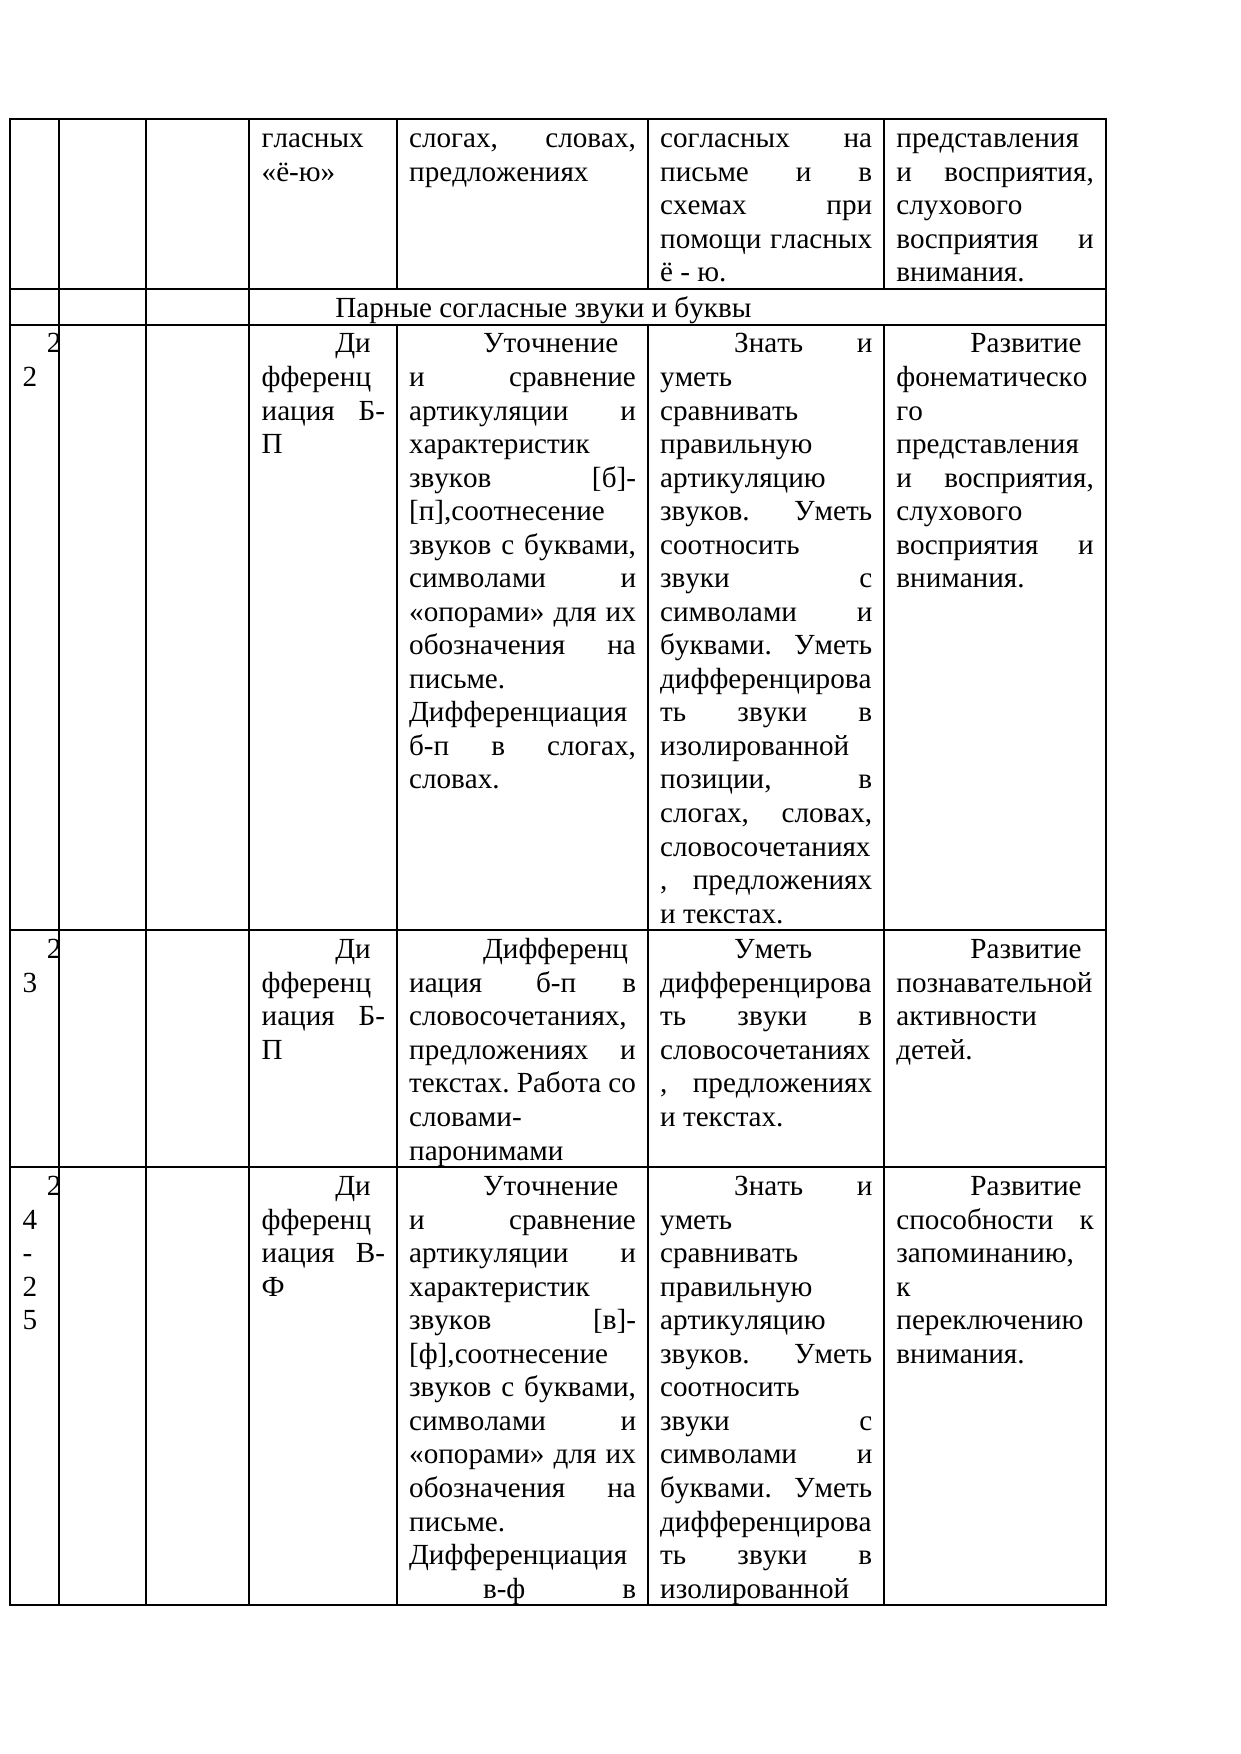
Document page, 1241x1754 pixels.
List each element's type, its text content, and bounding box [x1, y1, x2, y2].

table_cell [11, 290, 58, 323]
table_cell 21 [11, 120, 58, 288]
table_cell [649, 1168, 883, 1604]
table_cell 22 [11, 326, 58, 929]
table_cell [885, 1168, 1105, 1604]
table_cell Развитие фонематического представления и восприятия, слухового восприятия и внимания. [885, 326, 1105, 929]
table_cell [398, 120, 647, 288]
table_cell [147, 290, 248, 323]
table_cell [649, 120, 883, 288]
table_cell [60, 1168, 145, 1604]
table_cell [60, 326, 145, 929]
table_cell 24-25 [11, 1168, 58, 1604]
table_cell Дифференциация Б-П [250, 326, 396, 929]
table_cell Дифференциация б-п в словосочетаниях, предложениях и текстах. Работа со словами-паронимами [398, 931, 647, 1166]
table_cell Уметь дифференцировать звуки в словосочетаниях, предложениях и текстах. [649, 931, 883, 1166]
table_cell Дифференциация В-Ф [250, 1168, 396, 1604]
table_cell Развитие познавательной активности детей. [885, 931, 1105, 1166]
table_cell Уточнение и сравнение артикуляции и характеристик звуков [б]-[п],соотнесение звуков с буквами, символами и «опорами» для их обозначения на письме. Дифференциация б-п в слогах, словах. [398, 326, 647, 929]
table_cell [60, 120, 145, 288]
table_cell Парные согласные звуки и буквы [250, 290, 1105, 323]
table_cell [885, 120, 1105, 288]
table_cell [60, 931, 145, 1166]
table_cell [147, 120, 248, 288]
table_cell [147, 931, 248, 1166]
table_cell [60, 290, 145, 323]
table_cell 23 [11, 931, 58, 1166]
table_cell [147, 1168, 248, 1604]
table_cell [147, 326, 248, 929]
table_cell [250, 120, 396, 288]
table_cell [398, 1168, 647, 1604]
table_cell Дифференциация Б-П [250, 931, 396, 1166]
